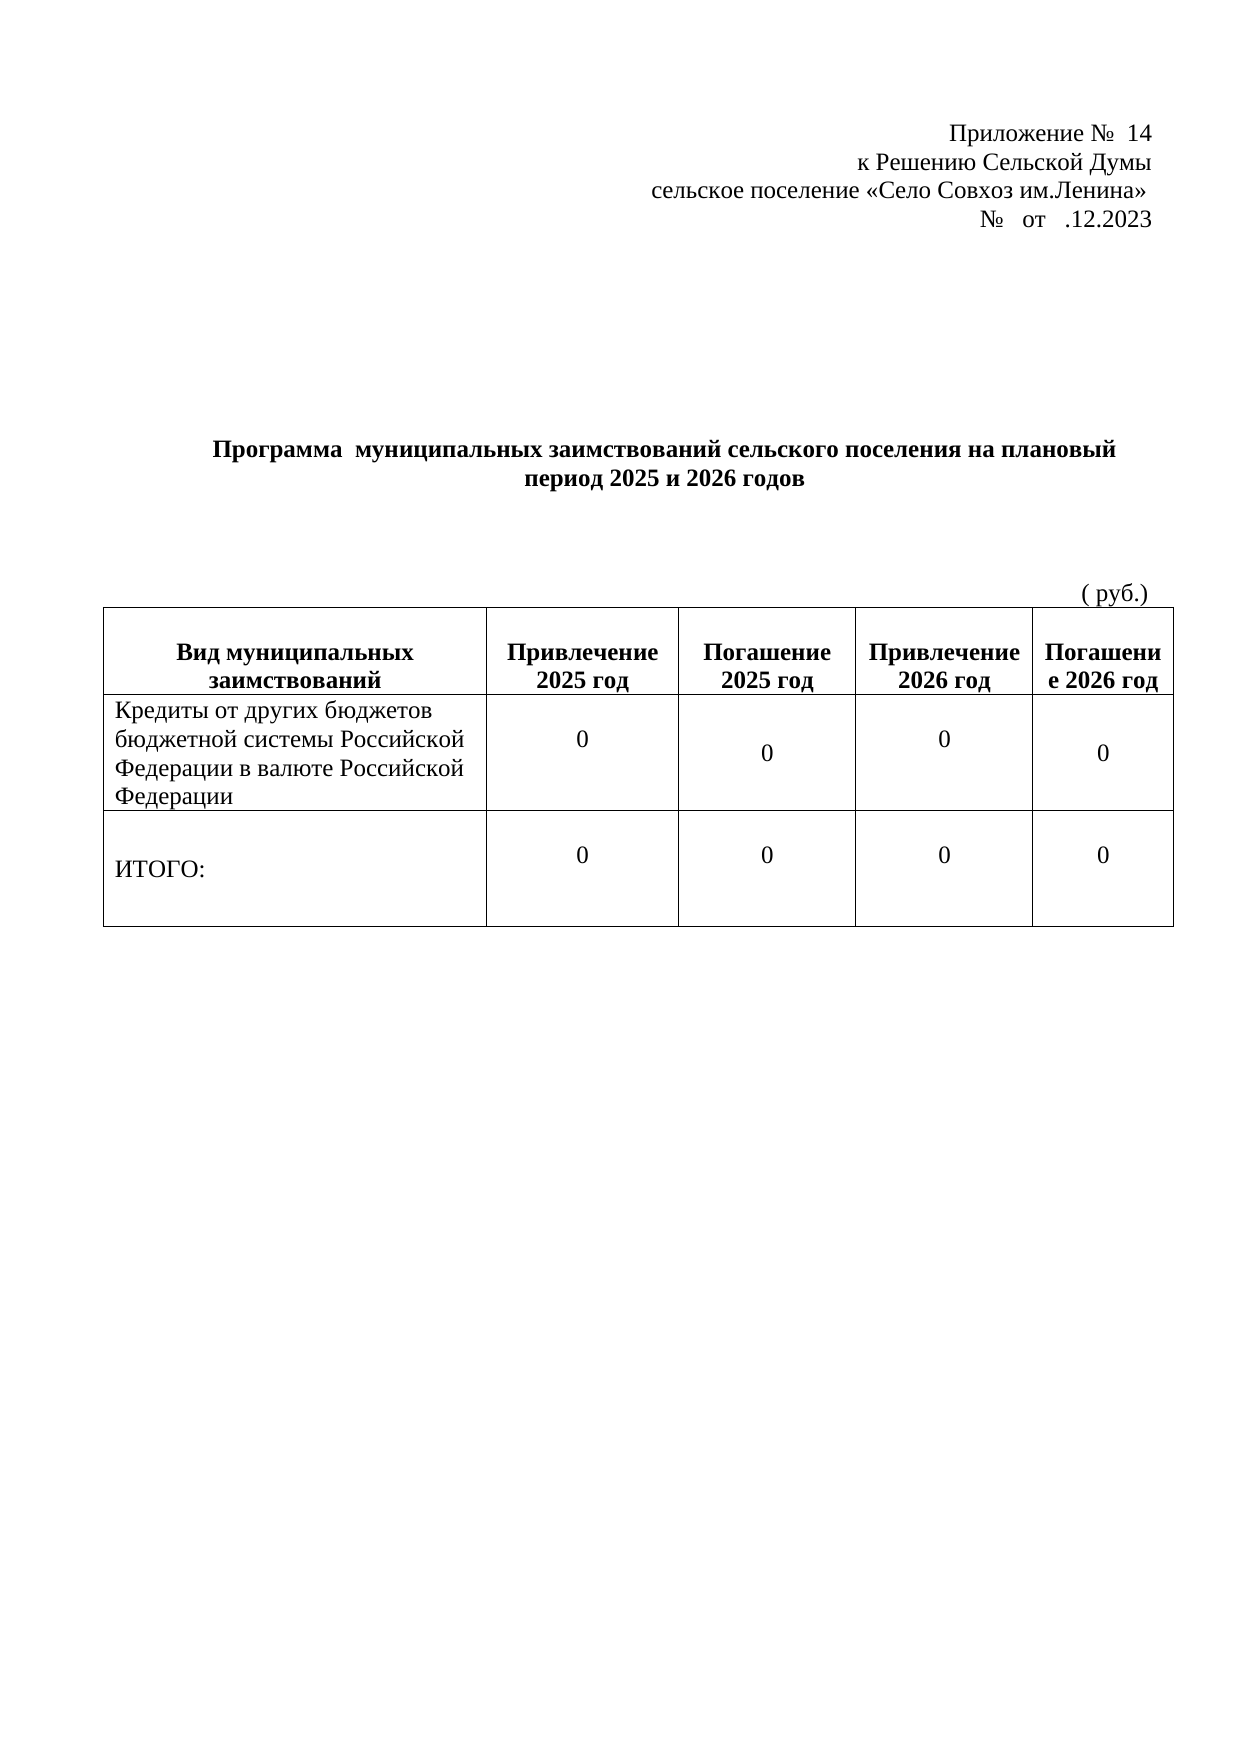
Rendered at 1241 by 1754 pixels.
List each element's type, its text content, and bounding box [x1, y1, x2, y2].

table_cell Кредиты от других бюджетов бюджетной системы Российской Федерации в валюте Российской Федерации [104, 695, 486, 810]
table_cell 0 [856, 695, 1032, 810]
table_header Привлечение 2026 год [856, 608, 1032, 694]
table_cell ИТОГО: [104, 811, 486, 926]
table_cell 0 [856, 811, 1032, 926]
table_cell 0 [679, 811, 855, 926]
subtitle № от .12.2023 [177, 204, 1152, 233]
subtitle Приложение № 14 [177, 118, 1152, 147]
subtitle к Решению Сельской Думы [177, 147, 1152, 176]
table_header Вид муниципальных заимствований [104, 608, 486, 694]
table_cell 0 [487, 695, 678, 810]
table_header Привлечение 2025 год [487, 608, 678, 694]
text ( руб.) [177, 578, 1152, 607]
table_cell 0 [1033, 811, 1173, 926]
table_cell 0 [679, 695, 855, 810]
table_header Погашение 2025 год [679, 608, 855, 694]
subtitle Программа муниципальных заимствований сельского поселения на плановый период 2025 и 2026 годов [177, 434, 1152, 492]
subtitle сельское поселение «Село Совхоз им.Ленина» [177, 176, 1152, 204]
table_cell 0 [1033, 695, 1173, 810]
table_cell 0 [487, 811, 678, 926]
table_header Погашение 2026 год [1033, 608, 1173, 694]
